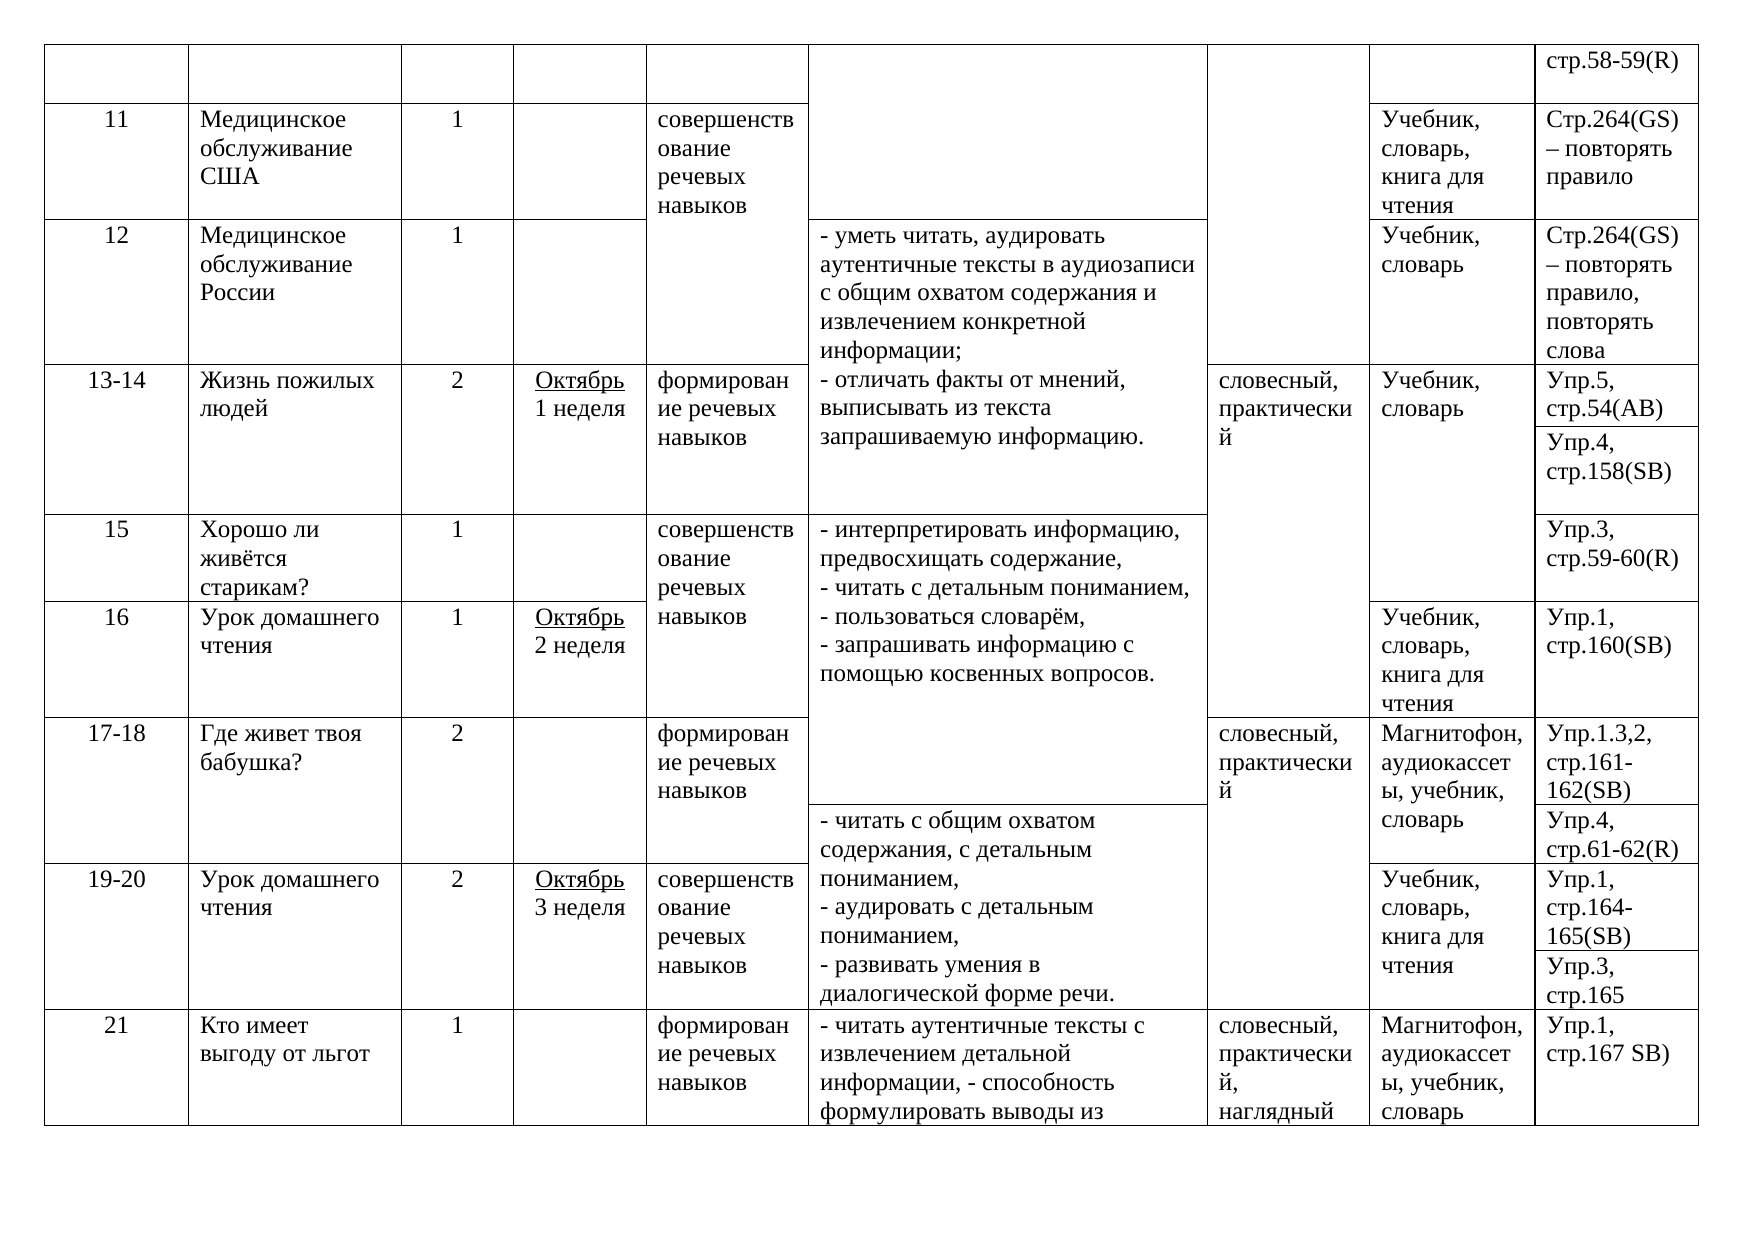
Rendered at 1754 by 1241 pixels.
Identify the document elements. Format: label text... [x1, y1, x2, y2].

table_cell 1 [402, 104, 513, 219]
table_cell формирование речевых навыков [647, 718, 808, 863]
table_cell 13-14 [45, 365, 188, 513]
table_cell 19-20 [45, 864, 188, 1009]
table_cell Упр.4, стр.61-62(R) [1536, 805, 1698, 863]
table_cell Учебник, словарь, книга для чтения [1370, 104, 1534, 219]
table_cell - интерпретировать информацию, предвосхищать содержание, - читать с детальным пониманием, - пользоваться словарём, - запрашивать информацию с помощью косвенных вопросов. [809, 515, 1207, 804]
table_cell Кто имеет выгоду от льгот [189, 1010, 401, 1125]
table_cell 2 [402, 718, 513, 863]
table_cell 1 [402, 602, 513, 717]
table_cell [514, 104, 646, 219]
table_cell Упр.3, стр.165 [1536, 951, 1698, 1009]
table_cell Где живет твоя бабушка? [189, 718, 401, 863]
table_cell формирование речевых навыков [647, 1010, 808, 1125]
table_cell Учебник, словарь [1370, 365, 1534, 601]
table_cell словесный, практический [1208, 718, 1369, 1009]
table_cell Стр.264(GS) – повторять правило, повторять слова [1536, 220, 1698, 364]
table_cell Октябрь 2 неделя [514, 602, 646, 717]
table_cell 1 [402, 515, 513, 601]
table_cell словесный, практический, наглядный [1208, 1010, 1369, 1125]
table_cell [514, 220, 646, 364]
table_cell словесный, практический [1208, 365, 1369, 717]
table_cell 21 [45, 1010, 188, 1125]
table_cell Медицинское обслуживание США [189, 104, 401, 219]
table_cell [514, 1010, 646, 1125]
table_cell Магнитофон, аудиокассеты, учебник, словарь [1370, 1010, 1534, 1125]
table_cell Хорошо ли живётся старикам? [189, 515, 401, 601]
table_cell совершенствование речевых навыков [647, 515, 808, 717]
table_cell 1 [402, 220, 513, 364]
table_cell Жизнь пожилых людей [189, 365, 401, 513]
table_cell 2 [402, 365, 513, 513]
table_cell Октябрь 1 неделя [514, 365, 646, 513]
table_cell 2 [402, 864, 513, 1009]
table_cell совершенствование речевых навыков [647, 864, 808, 1009]
table_cell Октябрь 3 неделя [514, 864, 646, 1009]
table_cell Упр.1, стр.167 SB) [1536, 1010, 1698, 1125]
table_cell Магнитофон, аудиокассеты, учебник, словарь [1370, 718, 1534, 863]
table_cell 16 [45, 602, 188, 717]
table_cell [809, 1010, 1207, 1125]
table_cell совершенствование речевых навыков [647, 104, 808, 364]
table_cell 17-18 [45, 718, 188, 863]
table_cell Учебник, словарь, книга для чтения [1370, 602, 1534, 717]
table_cell - уметь читать, аудировать аутентичные тексты в аудиозаписи с общим охватом содержания и извлечением конкретной информации; - отличать факты от мнений, выписывать из текста запрашиваемую информацию. [809, 220, 1207, 513]
table_cell Урок домашнего чтения [189, 864, 401, 1009]
table_cell Упр.1.3,2, стр.161-162(SB) [1536, 718, 1698, 804]
table_cell 11 [45, 104, 188, 219]
table_cell [514, 515, 646, 601]
table_cell Упр.3, стр.59-60(R) [1536, 515, 1698, 601]
table_cell 15 [45, 515, 188, 601]
table_cell формирование речевых навыков [647, 365, 808, 513]
table_cell 12 [45, 220, 188, 364]
table_cell Упр.1, стр.160(SB) [1536, 602, 1698, 717]
table_cell Упр.4, стр.158(SB) [1536, 427, 1698, 513]
table_cell [514, 718, 646, 863]
table_cell 1 [402, 1010, 513, 1125]
table_cell Учебник, словарь [1370, 220, 1534, 364]
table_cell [1536, 45, 1698, 103]
table_cell Упр.5, стр.54(AB) [1536, 365, 1698, 426]
table_cell Урок домашнего чтения [189, 602, 401, 717]
table_cell Учебник, словарь, книга для чтения [1370, 864, 1534, 1009]
table_cell Стр.264(GS) – повторять правило [1536, 104, 1698, 219]
table_cell Медицинское обслуживание России [189, 220, 401, 364]
table_cell - читать с общим охватом содержания, с детальным пониманием, - аудировать с детальным пониманием, - развивать умения в диалогической форме речи. [809, 805, 1207, 1009]
table_cell Упр.1, стр.164-165(SB) [1536, 864, 1698, 950]
